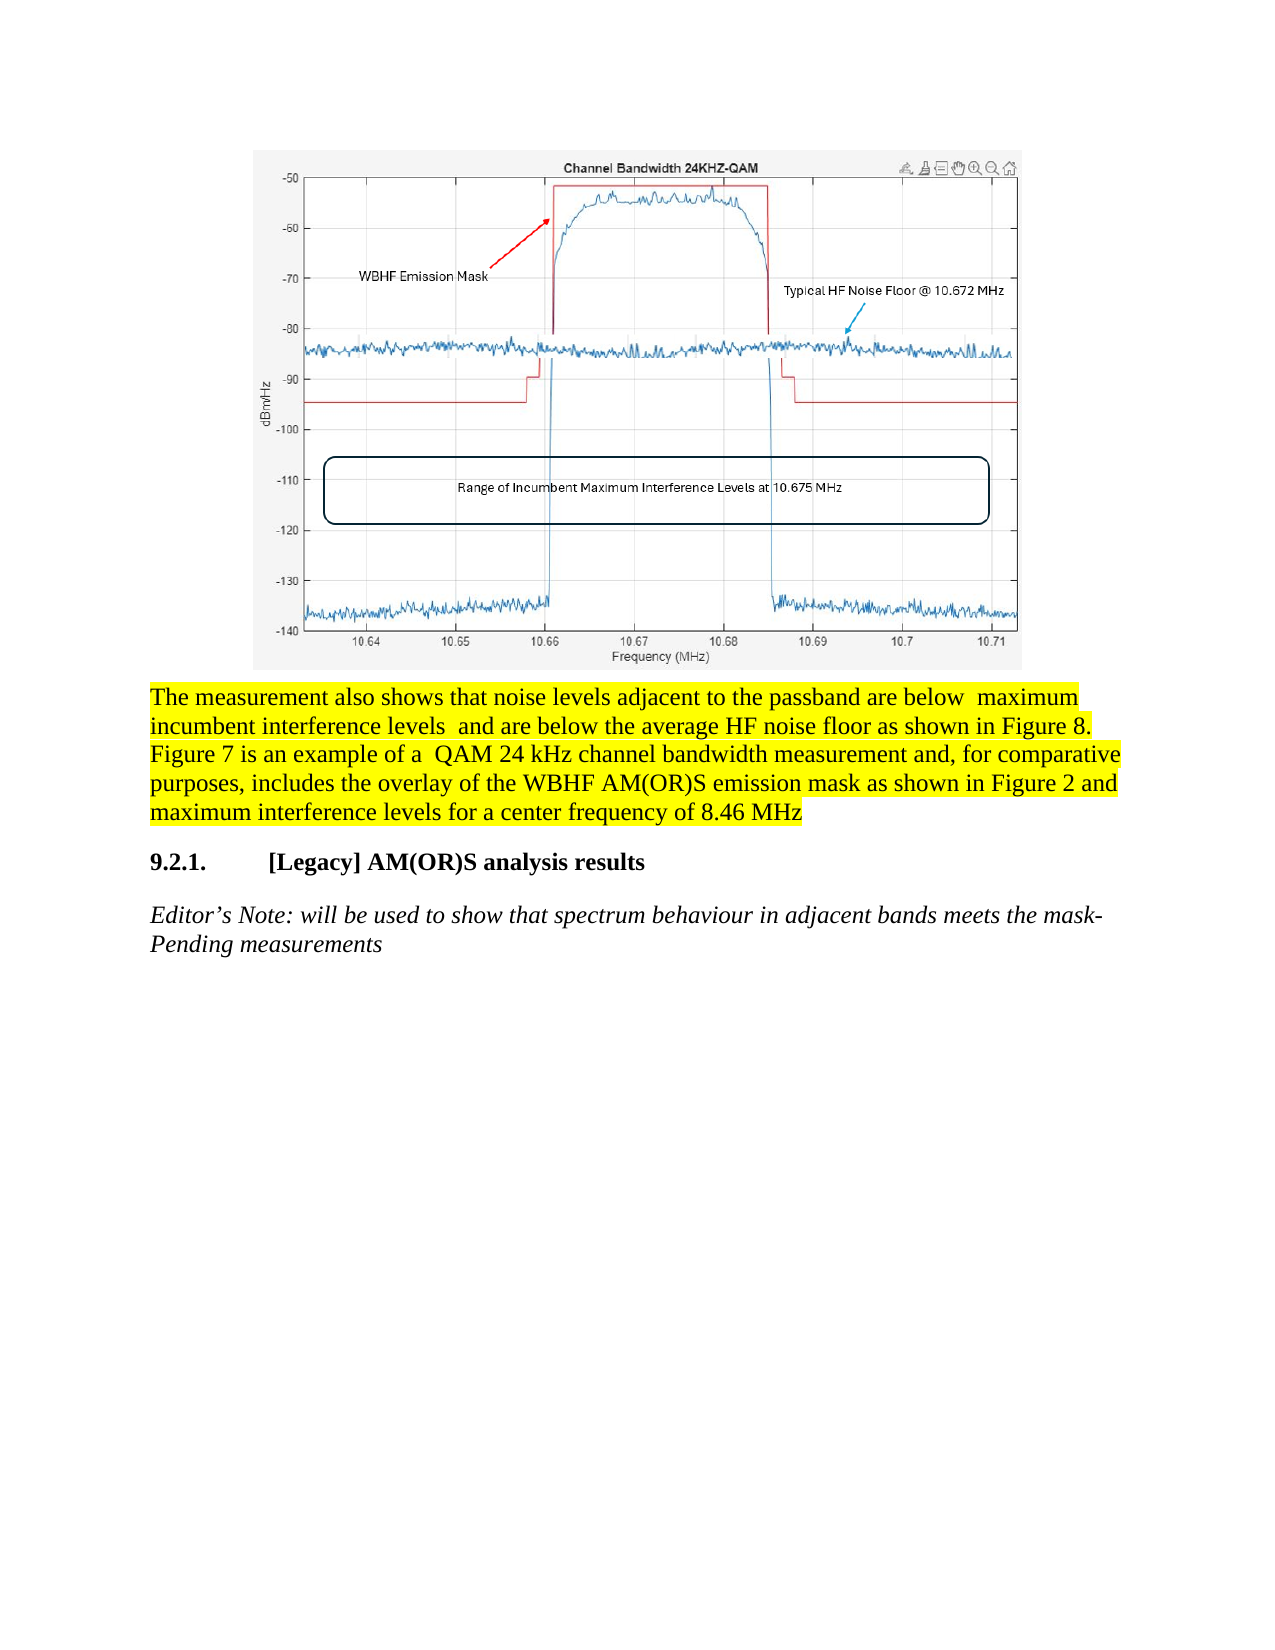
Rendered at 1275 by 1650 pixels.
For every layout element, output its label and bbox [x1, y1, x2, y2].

picture [253, 150, 1022, 670]
